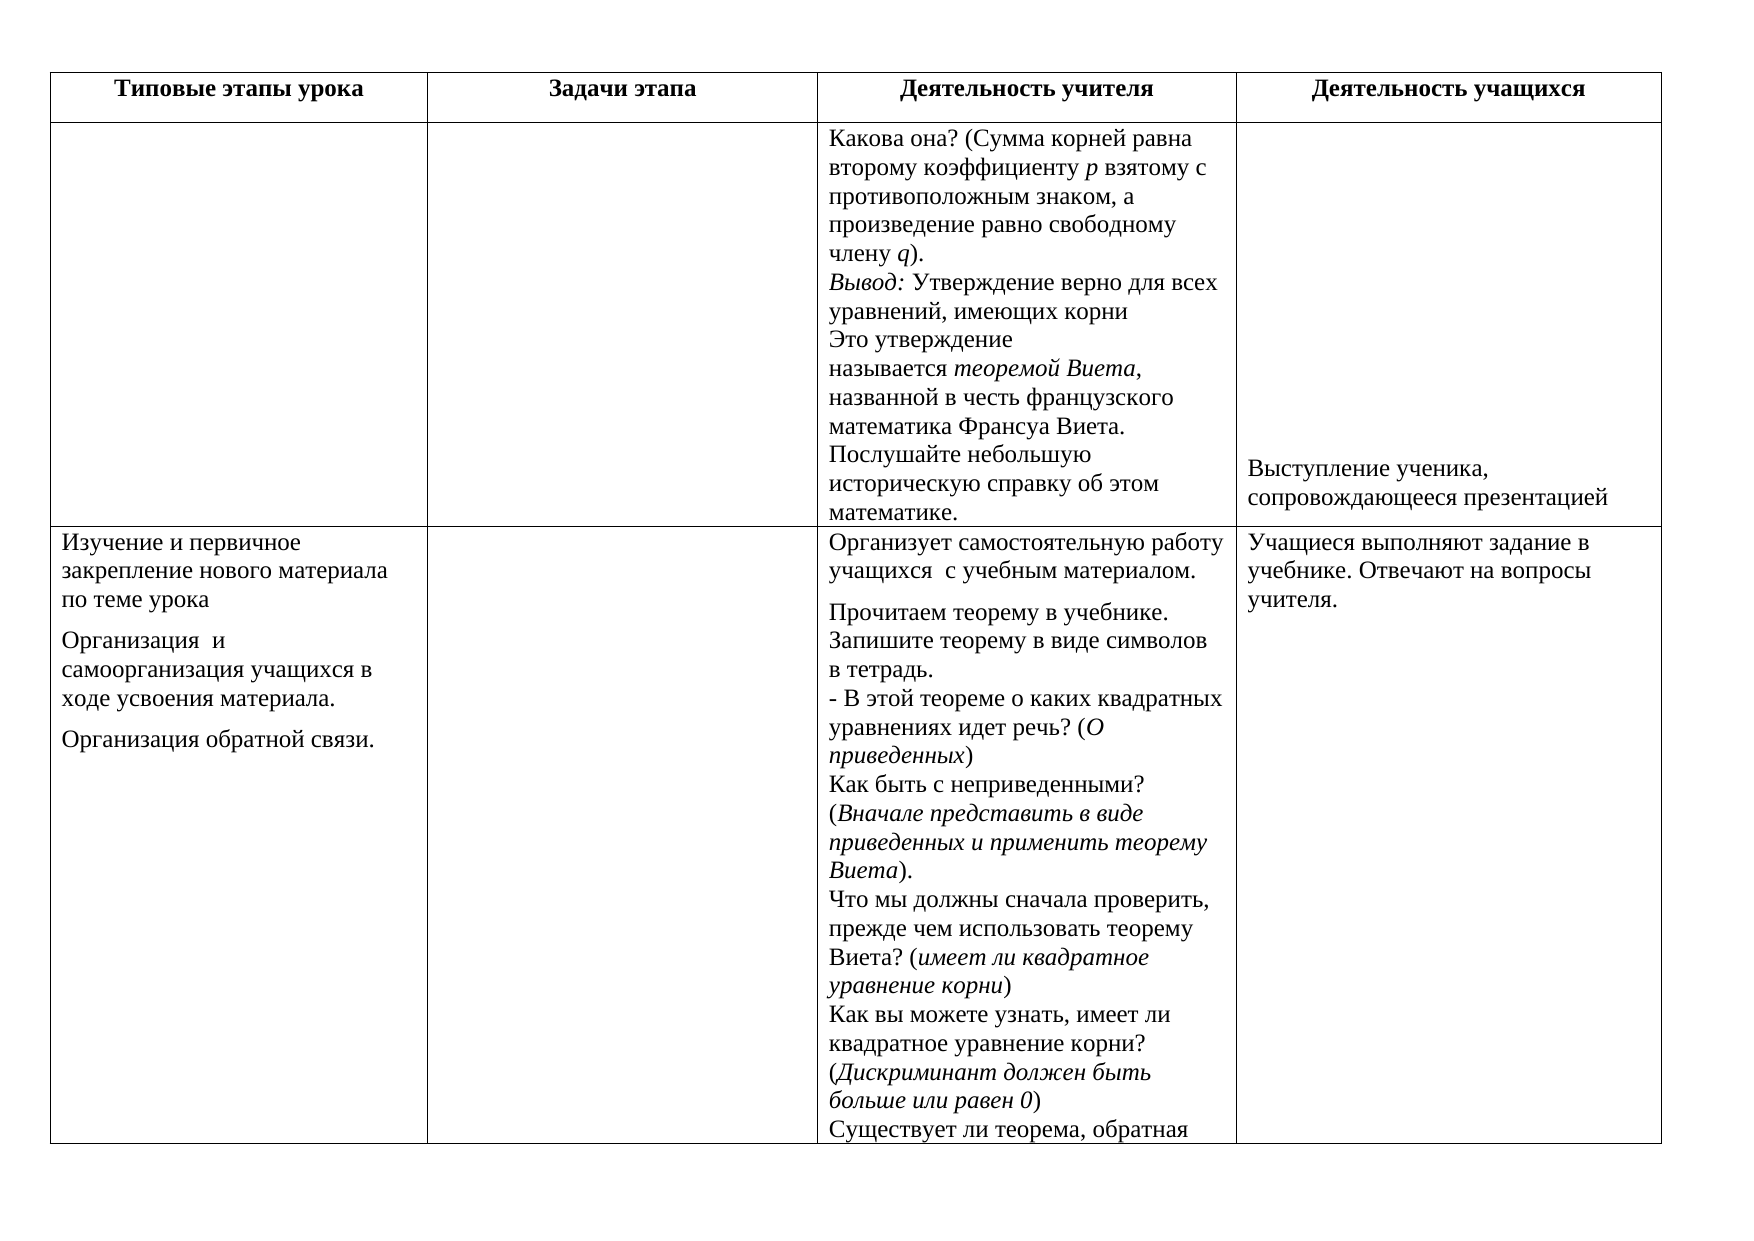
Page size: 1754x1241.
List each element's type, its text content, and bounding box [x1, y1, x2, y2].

table_cell [428, 527, 817, 1143]
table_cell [1237, 527, 1661, 1143]
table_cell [818, 527, 1236, 1143]
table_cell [51, 123, 427, 526]
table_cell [51, 527, 427, 1143]
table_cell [428, 123, 817, 526]
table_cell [1237, 123, 1661, 526]
table_header Типовые этапы урока [51, 73, 427, 122]
table_header Задачи этапа [428, 73, 817, 122]
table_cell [818, 123, 1236, 526]
table_header Деятельность учителя [818, 73, 1236, 122]
table_header Деятельность учащихся [1237, 73, 1661, 122]
